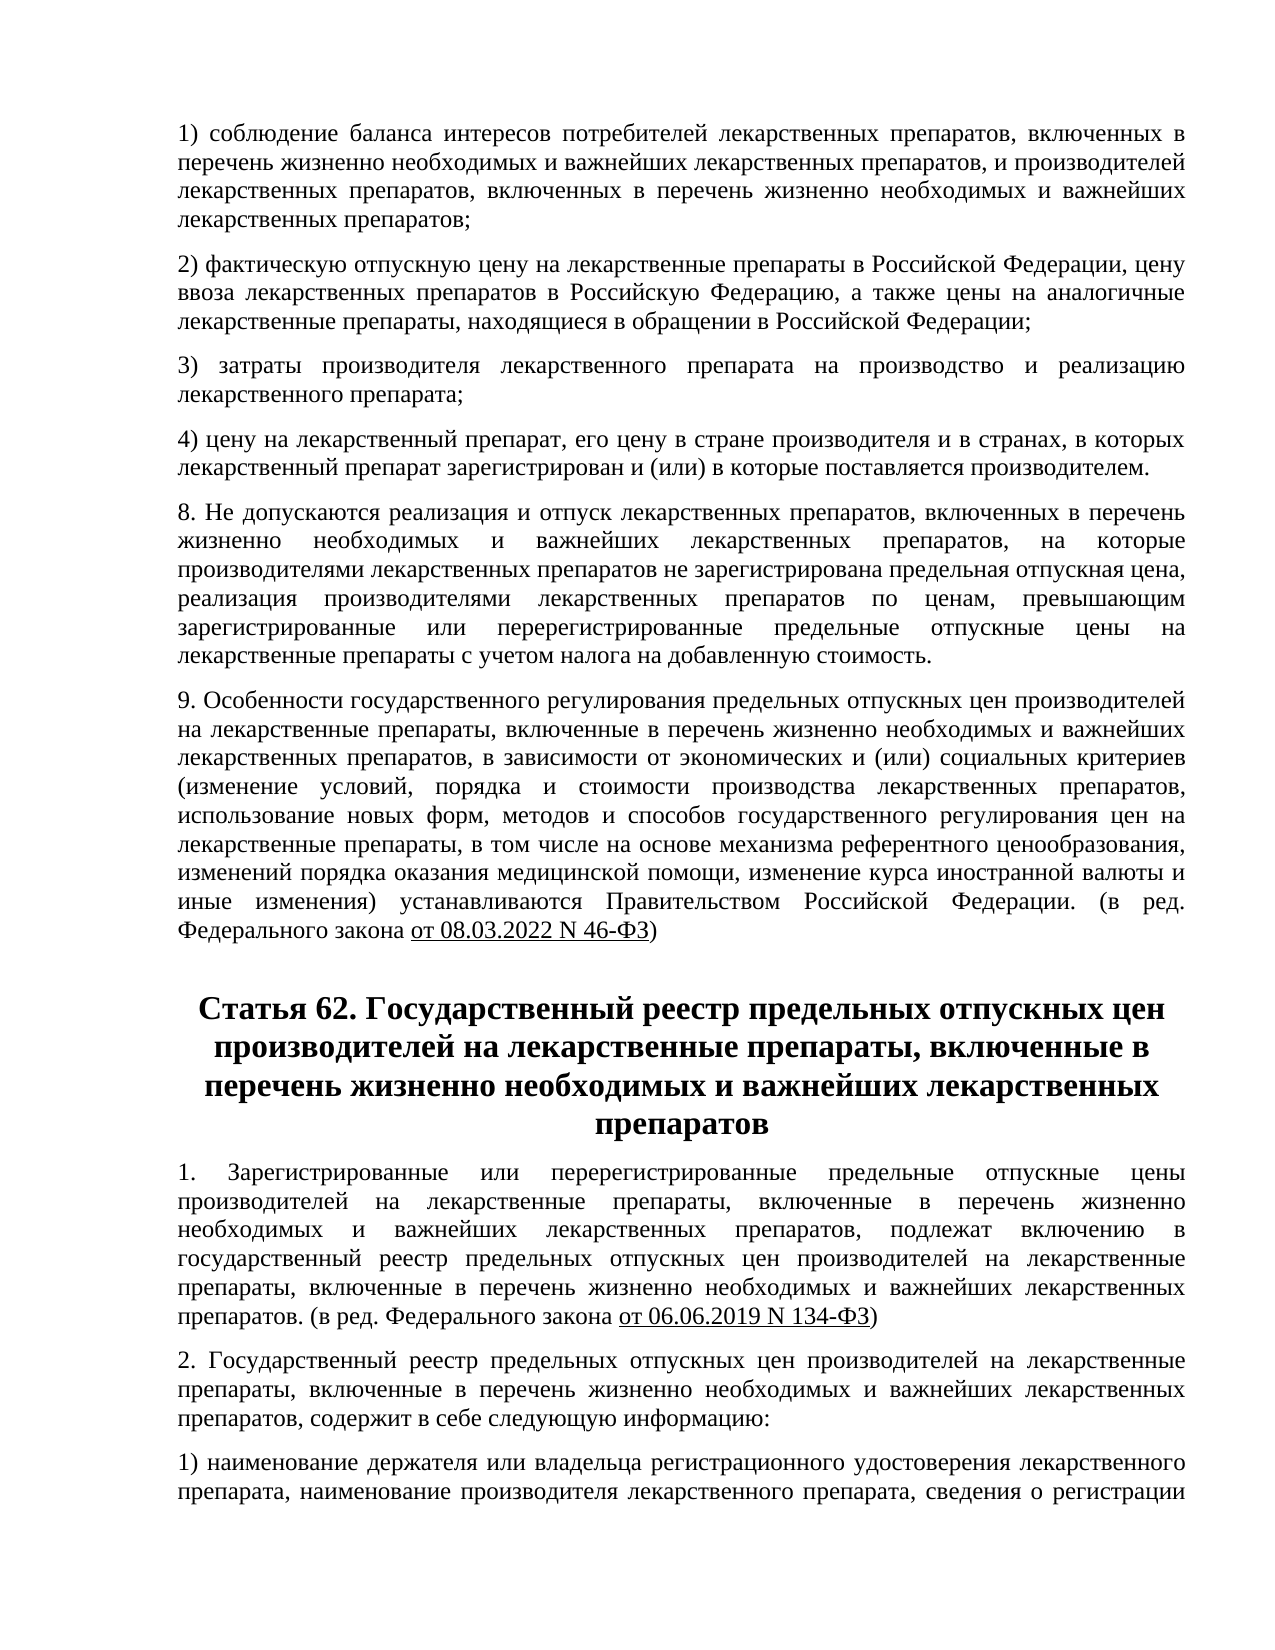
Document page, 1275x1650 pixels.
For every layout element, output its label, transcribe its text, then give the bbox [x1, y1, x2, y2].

text Статья 62. Государственный реестр предельных отпускных цен производителей на лекарственные препараты, включенные в перечень жизненно необходимых и важнейших лекарственных препаратов [177, 988, 1186, 1141]
text 2. Государственный реестр предельных отпускных цен производителей на лекарственные препараты, включенные в перечень жизненно необходимых и важнейших лекарственных препаратов, содержит в себе следующую информацию: [177, 1345, 1186, 1431]
text 3) затраты производителя лекарственного препарата на производство и реализацию лекарственного препарата; [177, 351, 1186, 408]
text 4) цену на лекарственный препарат, его цену в стране производителя и в странах, в которых лекарственный препарат зарегистрирован и (или) в которые поставляется производителем. [177, 424, 1186, 481]
text 1) соблюдение баланса интересов потребителей лекарственных препаратов, включенных в перечень жизненно необходимых и важнейших лекарственных препаратов, и производителей лекарственных препаратов, включенных в перечень жизненно необходимых и важнейших лекарственных препаратов; [177, 118, 1186, 233]
text 1. Зарегистрированные или перерегистрированные предельные отпускные цены производителей на лекарственные препараты, включенные в перечень жизненно необходимых и важнейших лекарственных препаратов, подлежат включению в государственный реестр предельных отпускных цен производителей на лекарственные препараты, включенные в перечень жизненно необходимых и важнейших лекарственных препаратов. (в ред. Федерального закона от 06.06.2019 N 134-ФЗ) [177, 1157, 1186, 1329]
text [177, 1447, 1186, 1504]
text 2) фактическую отпускную цену на лекарственные препараты в Российской Федерации, цену ввоза лекарственных препаратов в Российскую Федерацию, а также цены на аналогичные лекарственные препараты, находящиеся в обращении в Российской Федерации; [177, 249, 1186, 335]
text 9. Особенности государственного регулирования предельных отпускных цен производителей на лекарственные препараты, включенные в перечень жизненно необходимых и важнейших лекарственных препаратов, в зависимости от экономических и (или) социальных критериев (изменение условий, порядка и стоимости производства лекарственных препаратов, использование новых форм, методов и способов государственного регулирования цен на лекарственные препараты, в том числе на основе механизма референтного ценообразования, изменений порядка оказания медицинской помощи, изменение курса иностранной валюты и иные изменения) устанавливаются Правительством Российской Федерации. (в ред. Федерального закона от 08.03.2022 N 46-ФЗ) [177, 685, 1186, 944]
text 8. Не допускаются реализация и отпуск лекарственных препаратов, включенных в перечень жизненно необходимых и важнейших лекарственных препаратов, на которые производителями лекарственных препаратов не зарегистрирована предельная отпускная цена, реализация производителями лекарственных препаратов по ценам, превышающим зарегистрированные или перерегистрированные предельные отпускные цены на лекарственные препараты с учетом налога на добавленную стоимость. [177, 497, 1186, 669]
